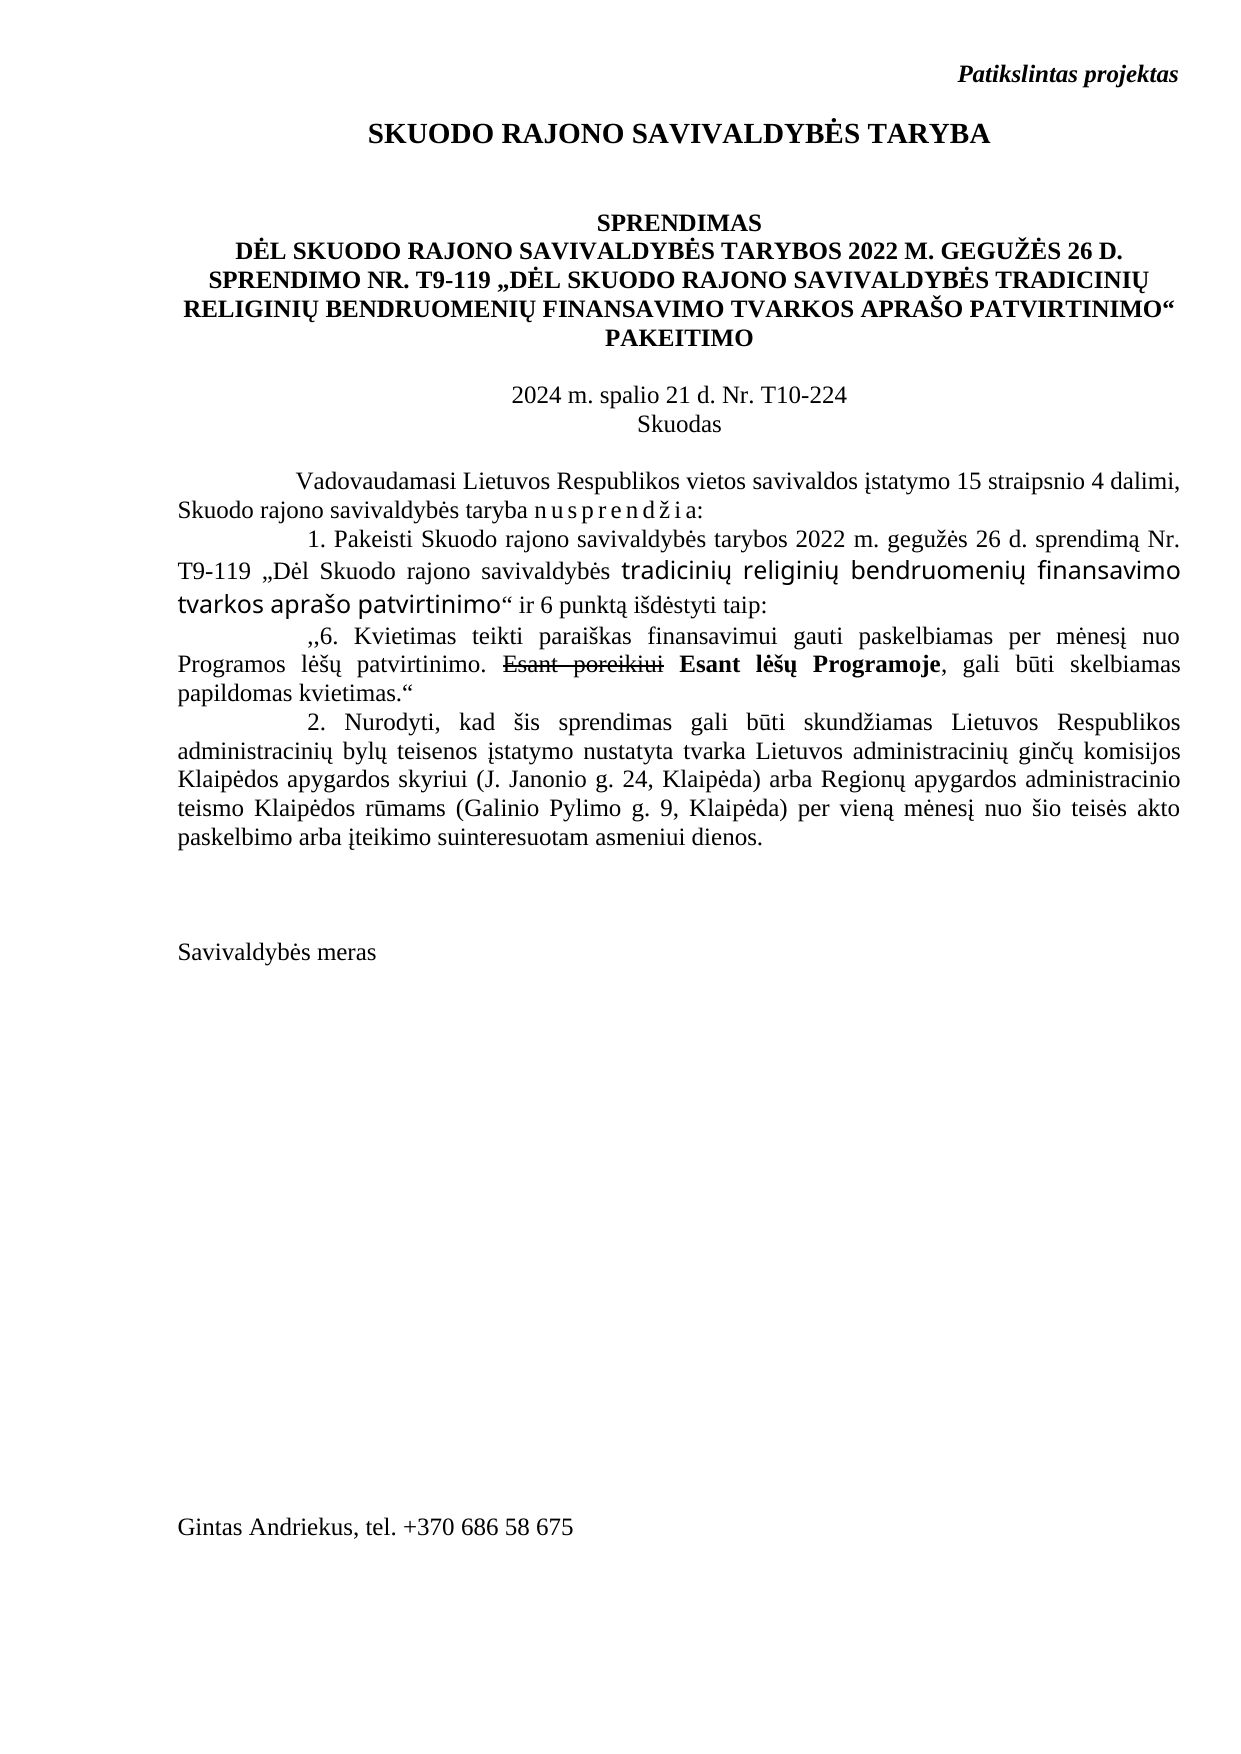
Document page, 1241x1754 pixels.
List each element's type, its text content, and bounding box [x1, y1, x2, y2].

text 2024 m. spalio 21 d. Nr. T10-224 [177, 380, 1181, 409]
text Gintas Andriekus, tel. +370 686 58 675 [177, 1512, 1181, 1541]
text SKUODO rajono savivaldybės taryba [177, 117, 1181, 150]
text ,,6. Kvietimas teikti paraiškas finansavimui gauti paskelbiamas per mėnesį nuo Programos lėšų patvirtinimo. Esant poreikiui Esant lėšų Programoje, gali būti skelbiamas papildomas kvietimas.“ [177, 621, 1181, 707]
text Vadovaudamasi Lietuvos Respublikos vietos savivaldos įstatymo 15 straipsnio 4 dalimi, Skuodo rajono savivaldybės taryba nusprendžia: [177, 466, 1181, 524]
text SPRENDIMAS [177, 208, 1181, 236]
text Skuodas [177, 409, 1181, 438]
text 1. Pakeisti Skuodo rajono savivaldybės tarybos 2022 m. gegužės 26 d. sprendimą Nr. T9-119 „Dėl Skuodo rajono savivaldybės tradicinių religinių bendruomenių finansavimo tvarkos aprašo patvirtinimo“ ir 6 punktą išdėstyti taip: [177, 524, 1181, 621]
text DĖL SKUODO RAJONO SAVIVALDYBĖS TARYBOS 2022 M. GEGUŽĖS 26 D. SPRENDIMO NR. T9-119 „DĖL SKUODO RAJONO SAVIVALDYBĖS TRADICINIŲ RELIGINIŲ BENDRUOMENIŲ FINANSAVIMO TVARKOS APRAŠO PATVIRTINIMO“ PAKEITIMO [177, 236, 1181, 351]
text 2. Nurodyti, kad šis sprendimas gali būti skundžiamas Lietuvos Respublikos administracinių bylų teisenos įstatymo nustatyta tvarka Lietuvos administracinių ginčų komisijos Klaipėdos apygardos skyriui (J. Janonio g. 24, Klaipėda) arba Regionų apygardos administracinio teismo Klaipėdos rūmams (Galinio Pylimo g. 9, Klaipėda) per vieną mėnesį nuo šio teisės akto paskelbimo arba įteikimo suinteresuotam asmeniui dienos. [177, 707, 1181, 851]
text Savivaldybės meras [177, 937, 1181, 966]
